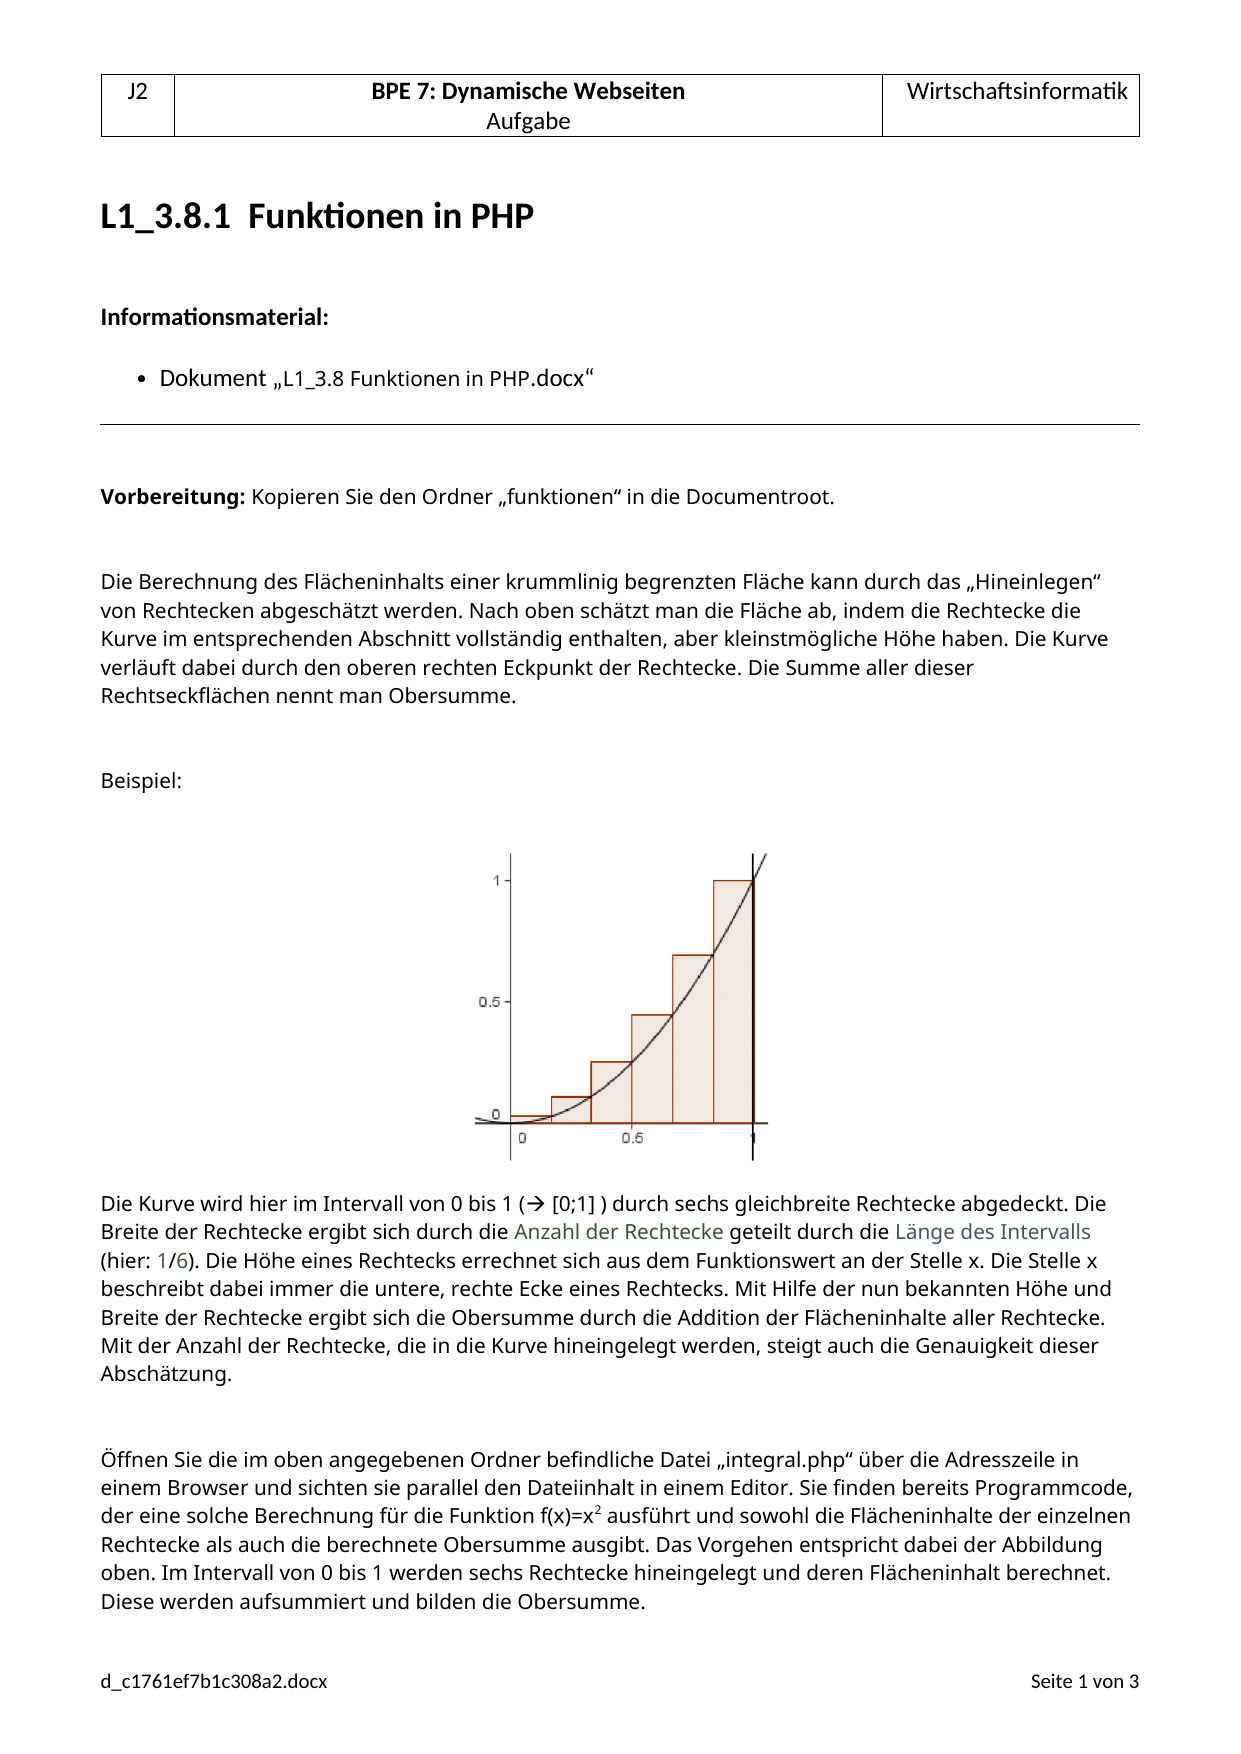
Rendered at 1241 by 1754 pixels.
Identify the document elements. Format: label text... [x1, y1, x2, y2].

text Die Kurve wird hier im Intervall von 0 bis 1 ( [0;1] ) durch sechs gleichbreite Rechtecke abgedeckt. Die Breite der Rechtecke ergibt sich durch die Anzahl der Rechtecke geteilt durch die Länge des Intervalls (hier: 1/6). Die Höhe eines Rechtecks errechnet sich aus dem Funktionswert an der Stelle x. Die Stelle x beschreibt dabei immer die untere, rechte Ecke eines Rechtecks. Mit Hilfe der nun bekannten Höhe und Breite der Rechtecke ergibt sich die Obersumme durch die Addition der Flächeninhalte aller Rechtecke. Mit der Anzahl der Rechtecke, die in die Kurve hineingelegt werden, steigt auch die Genauigkeit dieser Abschätzung. [100, 1189, 1140, 1388]
subtitle L1_3.8.1 Funktionen in PHP [100, 192, 1140, 238]
list Dokument „L1_3.8 Funktionen in PHP.docx“ [138, 362, 1140, 393]
picture [472, 851, 769, 1161]
text Informationsmaterial: [100, 301, 1140, 362]
text Die Berechnung des Flächeninhalts einer krummlinig begrenzten Fläche kann durch das „Hineinlegen“ von Rechtecken abgeschätzt werden. Nach oben schätzt man die Fläche ab, indem die Rechtecke die Kurve im entsprechenden Abschnitt vollständig enthalten, aber kleinstmögliche Höhe haben. Die Kurve verläuft dabei durch den oberen rechten Eckpunkt der Rechtecke. Die Summe aller dieser Rechtseckflächen nennt man Obersumme. [100, 567, 1140, 709]
text Beispiel: [100, 766, 1140, 795]
text Vorbereitung: Kopieren Sie den Ordner „funktionen“ in die Documentroot. [100, 482, 1140, 510]
text Öffnen Sie die im oben angegebenen Ordner befindliche Datei „integral.php“ über die Adresszeile in einem Browser und sichten sie parallel den Dateiinhalt in einem Editor. Sie finden bereits Programmcode, der eine solche Berechnung für die Funktion f(x)=x2 ausführt und sowohl die Flächeninhalte der einzelnen Rechtecke als auch die berechnete Obersumme ausgibt. Das Vorgehen entspricht dabei der Abbildung oben. Im Intervall von 0 bis 1 werden sechs Rechtecke hineingelegt und deren Flächeninhalt berechnet. Diese werden aufsummiert und bilden die Obersumme. [100, 1445, 1140, 1615]
